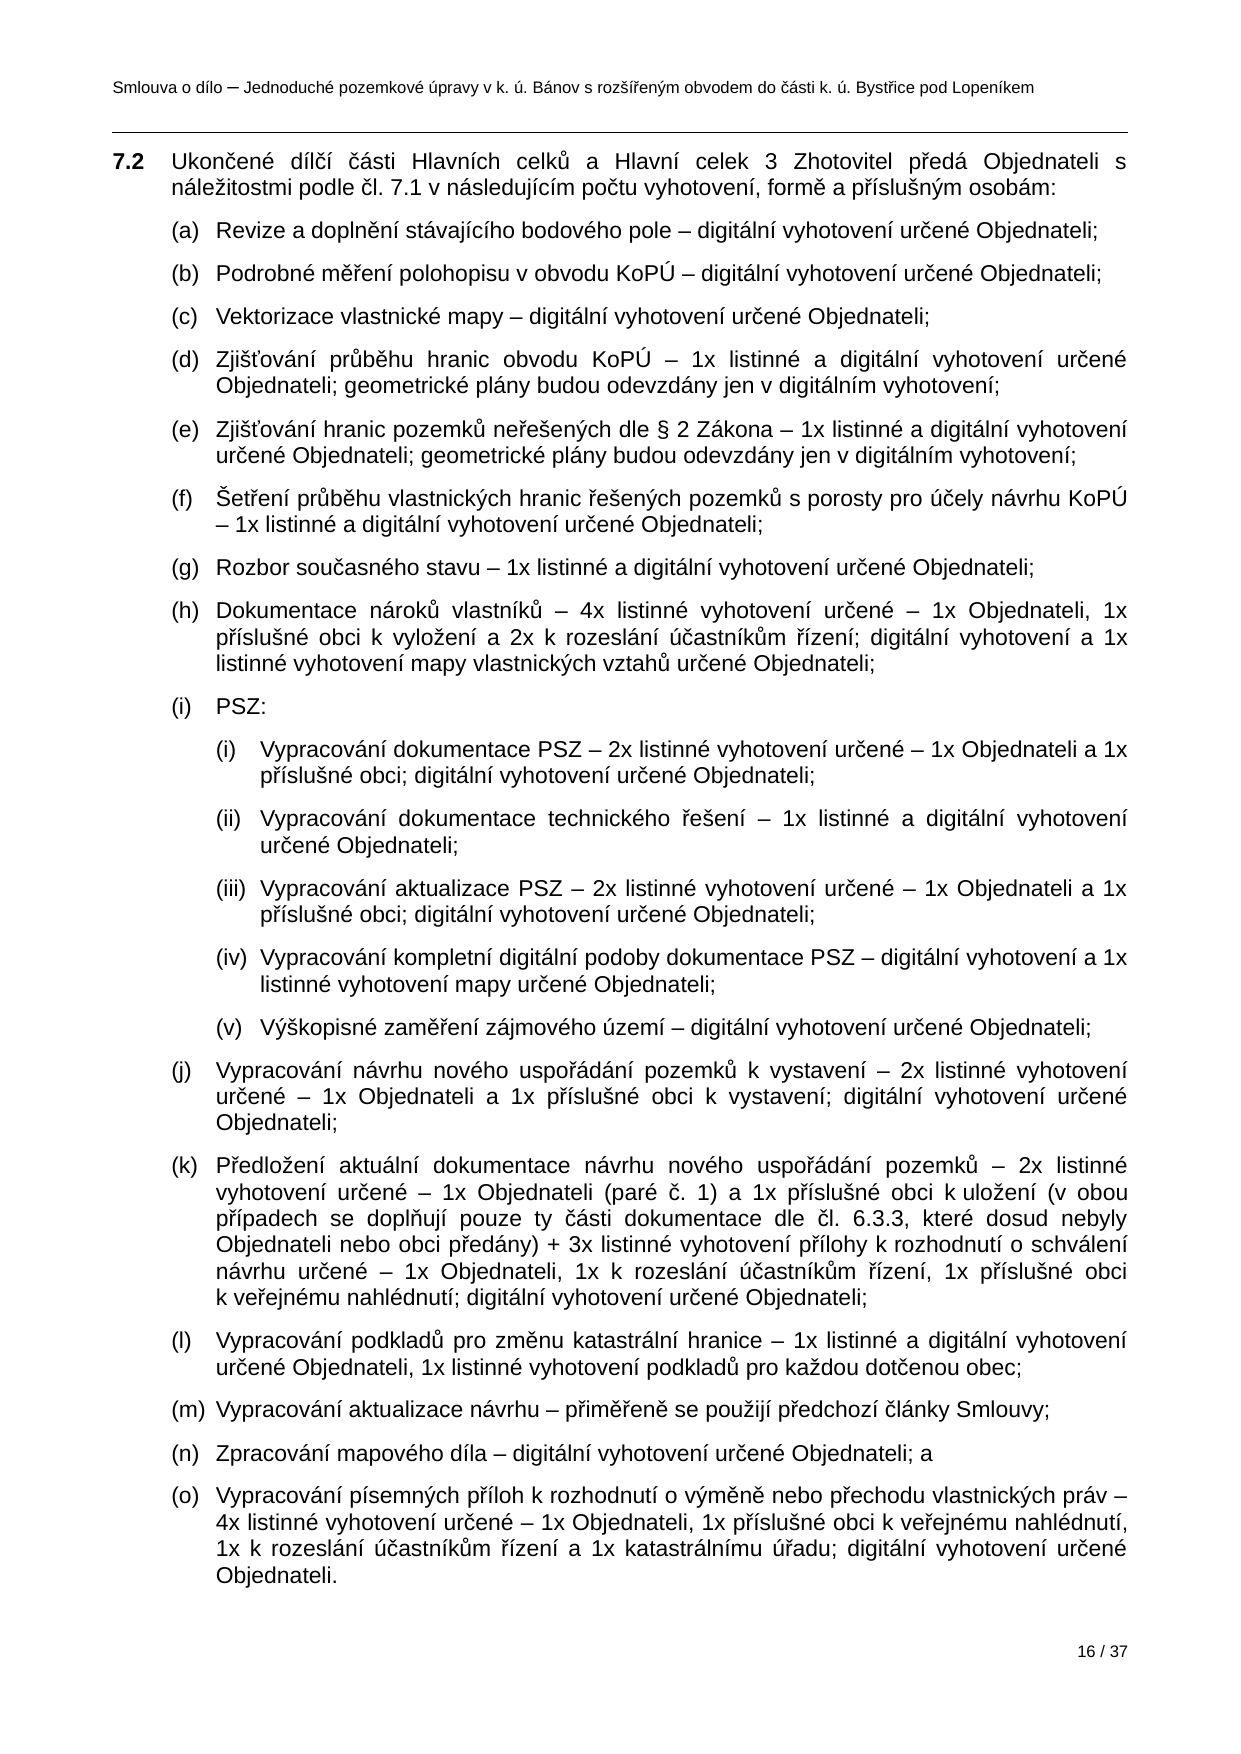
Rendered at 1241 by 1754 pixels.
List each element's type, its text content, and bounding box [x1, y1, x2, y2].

text Ukončené dílčí části Hlavních celků a Hlavní celek 3 Zhotovitel předá Objednateli s náležitostmi podle čl. 7.1 v následujícím počtu vyhotovení, formě a příslušným osobám: [112, 148, 1128, 200]
list Vypracování aktualizace návrhu – přiměřeně se použijí předchozí články Smlouvy; [171, 1396, 1128, 1423]
list Šetření průběhu vlastnických hranic řešených pozemků s porosty pro účely návrhu KoPÚ – 1x listinné a digitální vyhotovení určené Objednateli; [171, 485, 1128, 538]
list Vektorizace vlastnické mapy – digitální vyhotovení určené Objednateli; [171, 303, 1128, 329]
list Vypracování aktualizace PSZ – 2x listinné vyhotovení určené – 1x Objednateli a 1x příslušné obci; digitální vyhotovení určené Objednateli; [216, 875, 1128, 927]
list Vypracování dokumentace technického řešení – 1x listinné a digitální vyhotovení určené Objednateli; [216, 805, 1128, 858]
list Vypracování dokumentace PSZ – 2x listinné vyhotovení určené – 1x Objednateli a 1x příslušné obci; digitální vyhotovení určené Objednateli; [216, 736, 1128, 789]
list Podrobné měření polohopisu v obvodu KoPÚ – digitální vyhotovení určené Objednateli; [171, 260, 1128, 286]
list Zjišťování hranic pozemků neřešených dle § 2 Zákona – 1x listinné a digitální vyhotovení určené Objednateli; geometrické plány budou odevzdány jen v digitálním vyhotovení; [171, 416, 1128, 468]
list Vypracování písemných příloh k rozhodnutí o výměně nebo přechodu vlastnických práv – 4x listinné vyhotovení určené – 1x Objednateli, 1x příslušné obci k veřejnému nahlédnutí, 1x k rozeslání účastníkům řízení a 1x katastrálnímu úřadu; digitální vyhotovení určené Objednateli. [171, 1482, 1128, 1588]
list Revize a doplnění stávajícího bodového pole – digitální vyhotovení určené Objednateli; [171, 217, 1128, 243]
list Zpracování mapového díla – digitální vyhotovení určené Objednateli; a [171, 1439, 1128, 1466]
list Zjišťování průběhu hranic obvodu KoPÚ – 1x listinné a digitální vyhotovení určené Objednateli; geometrické plány budou odevzdány jen v digitálním vyhotovení; [171, 346, 1128, 399]
list Vypracování podkladů pro změnu katastrální hranice – 1x listinné a digitální vyhotovení určené Objednateli, 1x listinné vyhotovení podkladů pro každou dotčenou obec; [171, 1327, 1128, 1380]
list Výškopisné zaměření zájmového území – digitální vyhotovení určené Objednateli; [216, 1013, 1128, 1040]
list PSZ: [171, 693, 1128, 719]
list Rozbor současného stavu – 1x listinné a digitální vyhotovení určené Objednateli; [171, 554, 1128, 581]
list Předložení aktuální dokumentace návrhu nového uspořádání pozemků – 2x listinné vyhotovení určené – 1x Objednateli (paré č. 1) a 1x příslušné obci k uložení (v obou případech se doplňují pouze ty části dokumentace dle čl. 6.3.3, které dosud nebyly Objednateli nebo obci předány) + 3x listinné vyhotovení přílohy k rozhodnutí o schválení návrhu určené – 1x Objednateli, 1x k rozeslání účastníkům řízení, 1x příslušné obci k veřejnému nahlédnutí; digitální vyhotovení určené Objednateli; [171, 1152, 1128, 1310]
list Vypracování návrhu nového uspořádání pozemků k vystavení – 2x listinné vyhotovení určené – 1x Objednateli a 1x příslušné obci k vystavení; digitální vyhotovení určené Objednateli; [171, 1057, 1128, 1136]
list Vypracování kompletní digitální podoby dokumentace PSZ – digitální vyhotovení a 1x listinné vyhotovení mapy určené Objednateli; [216, 944, 1128, 997]
list Dokumentace nároků vlastníků – 4x listinné vyhotovení určené – 1x Objednateli, 1x příslušné obci k vyložení a 2x k rozeslání účastníkům řízení; digitální vyhotovení a 1x listinné vyhotovení mapy vlastnických vztahů určené Objednateli; [171, 597, 1128, 676]
